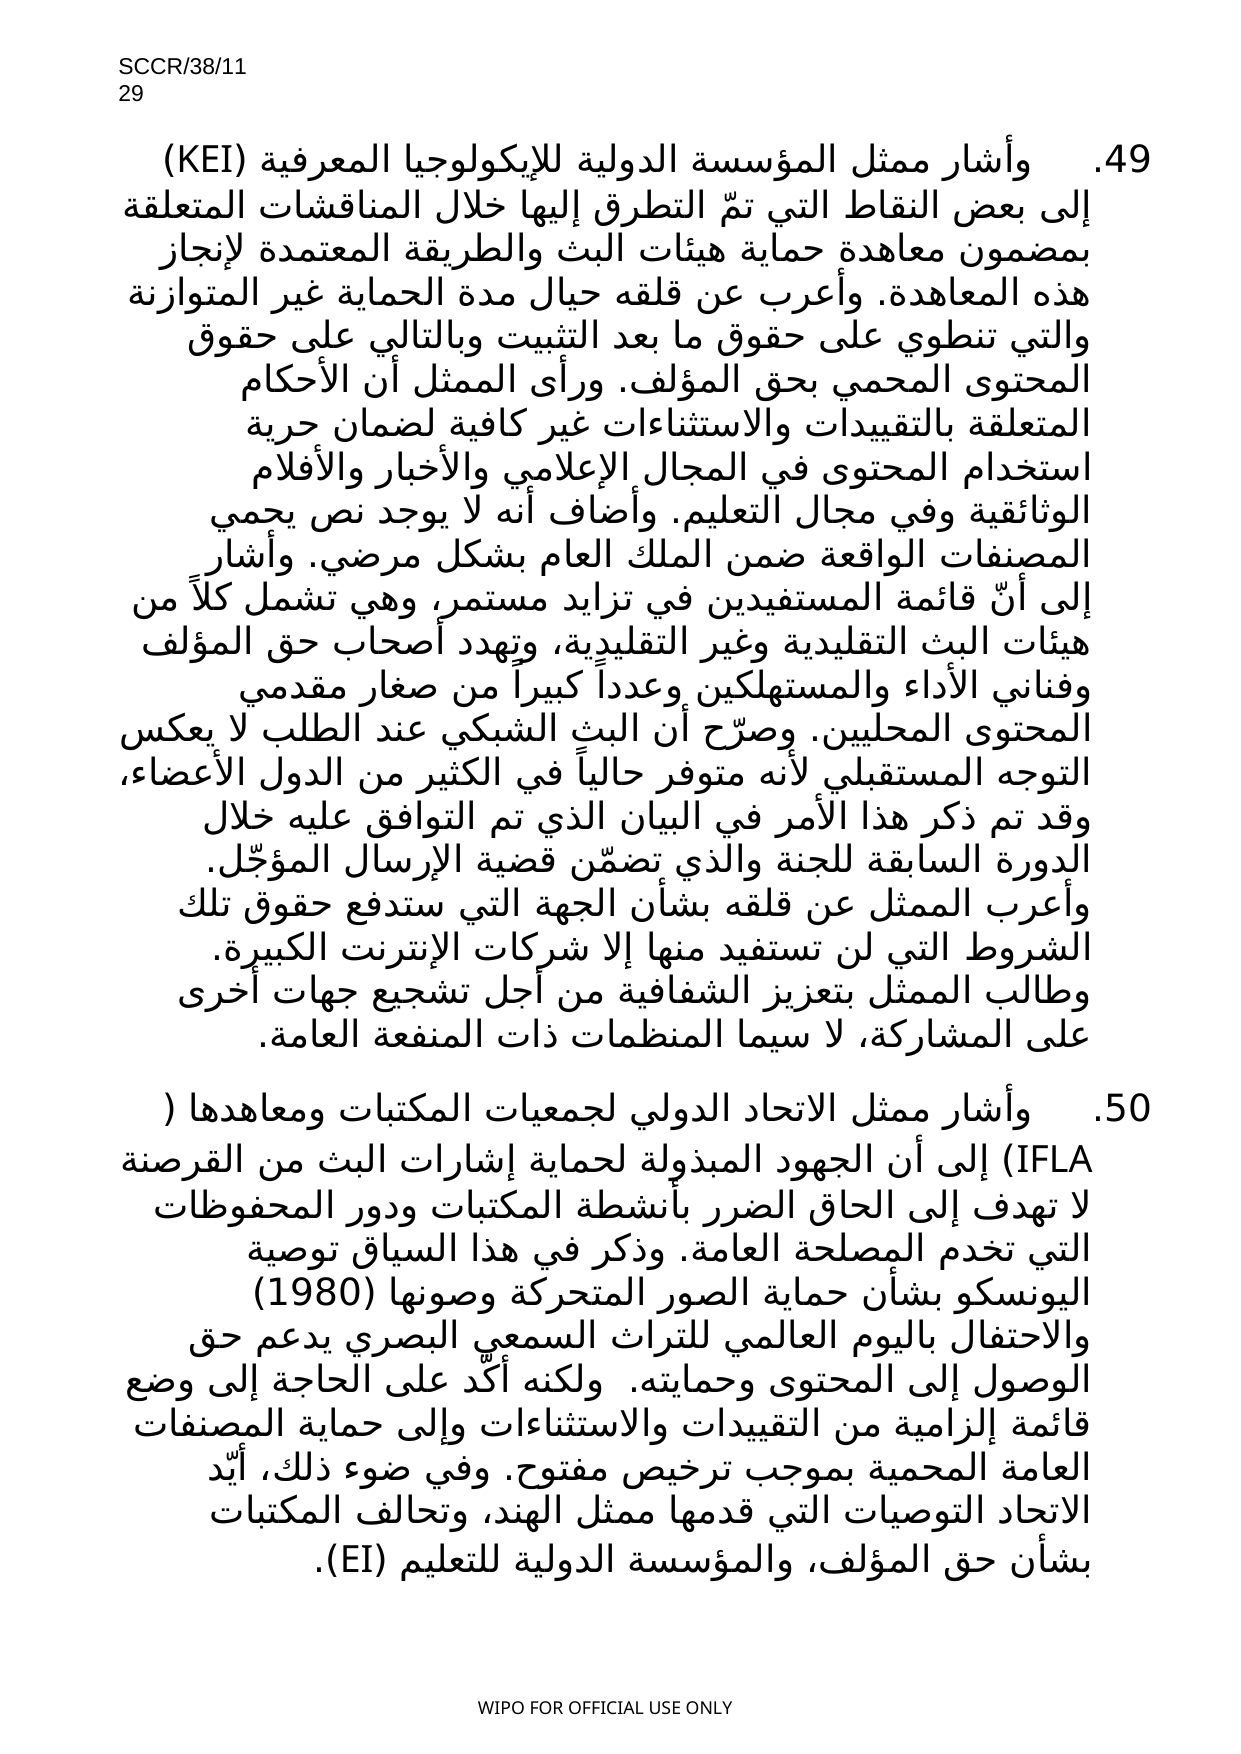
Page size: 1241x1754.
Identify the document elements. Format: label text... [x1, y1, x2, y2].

list وأشار ممثل الاتحاد الدولي لجمعيات المكتبات ومعاهدها (IFLA) إلى أن الجهود المبذولة لحماية إشارات البث من القرصنة لا تهدف إلى الحاق الضرر بأنشطة المكتبات ودور المحفوظات التي تخدم المصلحة العامة. وذكر في هذا السياق توصية اليونسكو بشأن حماية الصور المتحركة وصونها (1980) والاحتفال باليوم العالمي للتراث السمعي البصري يدعم حق الوصول إلى المحتوى وحمايته. ولكنه أكّد على الحاجة إلى وضع قائمة إلزامية من التقييدات والاستثناءات وإلى حماية المصنفات العامة المحمية بموجب ترخيص مفتوح. وفي ضوء ذلك، أيّد الاتحاد التوصيات التي قدمها ممثل الهند، وتحالف المكتبات بشأن حق المؤلف، والمؤسسة الدولية للتعليم (EI). [118, 1081, 1092, 1583]
list وأشار ممثل المؤسسة الدولية للإيكولوجيا المعرفية (KEI) إلى بعض النقاط التي تمّ التطرق إليها خلال المناقشات المتعلقة بمضمون معاهدة حماية هيئات البث والطريقة المعتمدة لإنجاز هذه المعاهدة. وأعرب عن قلقه حيال مدة الحماية غير المتوازنة والتي تنطوي على حقوق ما بعد التثبيت وبالتالي على حقوق المحتوى المحمي بحق المؤلف. ورأى الممثل أن الأحكام المتعلقة بالتقييدات والاستثناءات غير كافية لضمان حرية استخدام المحتوى في المجال الإعلامي والأخبار والأفلام الوثائقية وفي مجال التعليم. وأضاف أنه لا يوجد نص يحمي المصنفات الواقعة ضمن الملك العام بشكل مرضي. وأشار إلى أنّ قائمة المستفيدين في تزايد مستمر، وهي تشمل كلاً من هيئات البث التقليدية وغير التقليدية، وتهدد أصحاب حق المؤلف وفناني الأداء والمستهلكين وعدداً كبيراً من صغار مقدمي المحتوى المحليين. وصرّح أن البث الشبكي عند الطلب لا يعكس التوجه المستقبلي لأنه متوفر حالياً في الكثير من الدول الأعضاء، وقد تم ذكر هذا الأمر في البيان الذي تم التوافق عليه خلال الدورة السابقة للجنة والذي تضمّن قضية الإرسال المؤجّل. وأعرب الممثل عن قلقه بشأن الجهة التي ستدفع حقوق تلك الشروط التي لن تستفيد منها إلا شركات الإنترنت الكبيرة. وطالب الممثل بتعزيز الشفافية من أجل تشجيع جهات أخرى على المشاركة، لا سيما المنظمات ذات المنفعة العامة. [118, 132, 1092, 1056]
